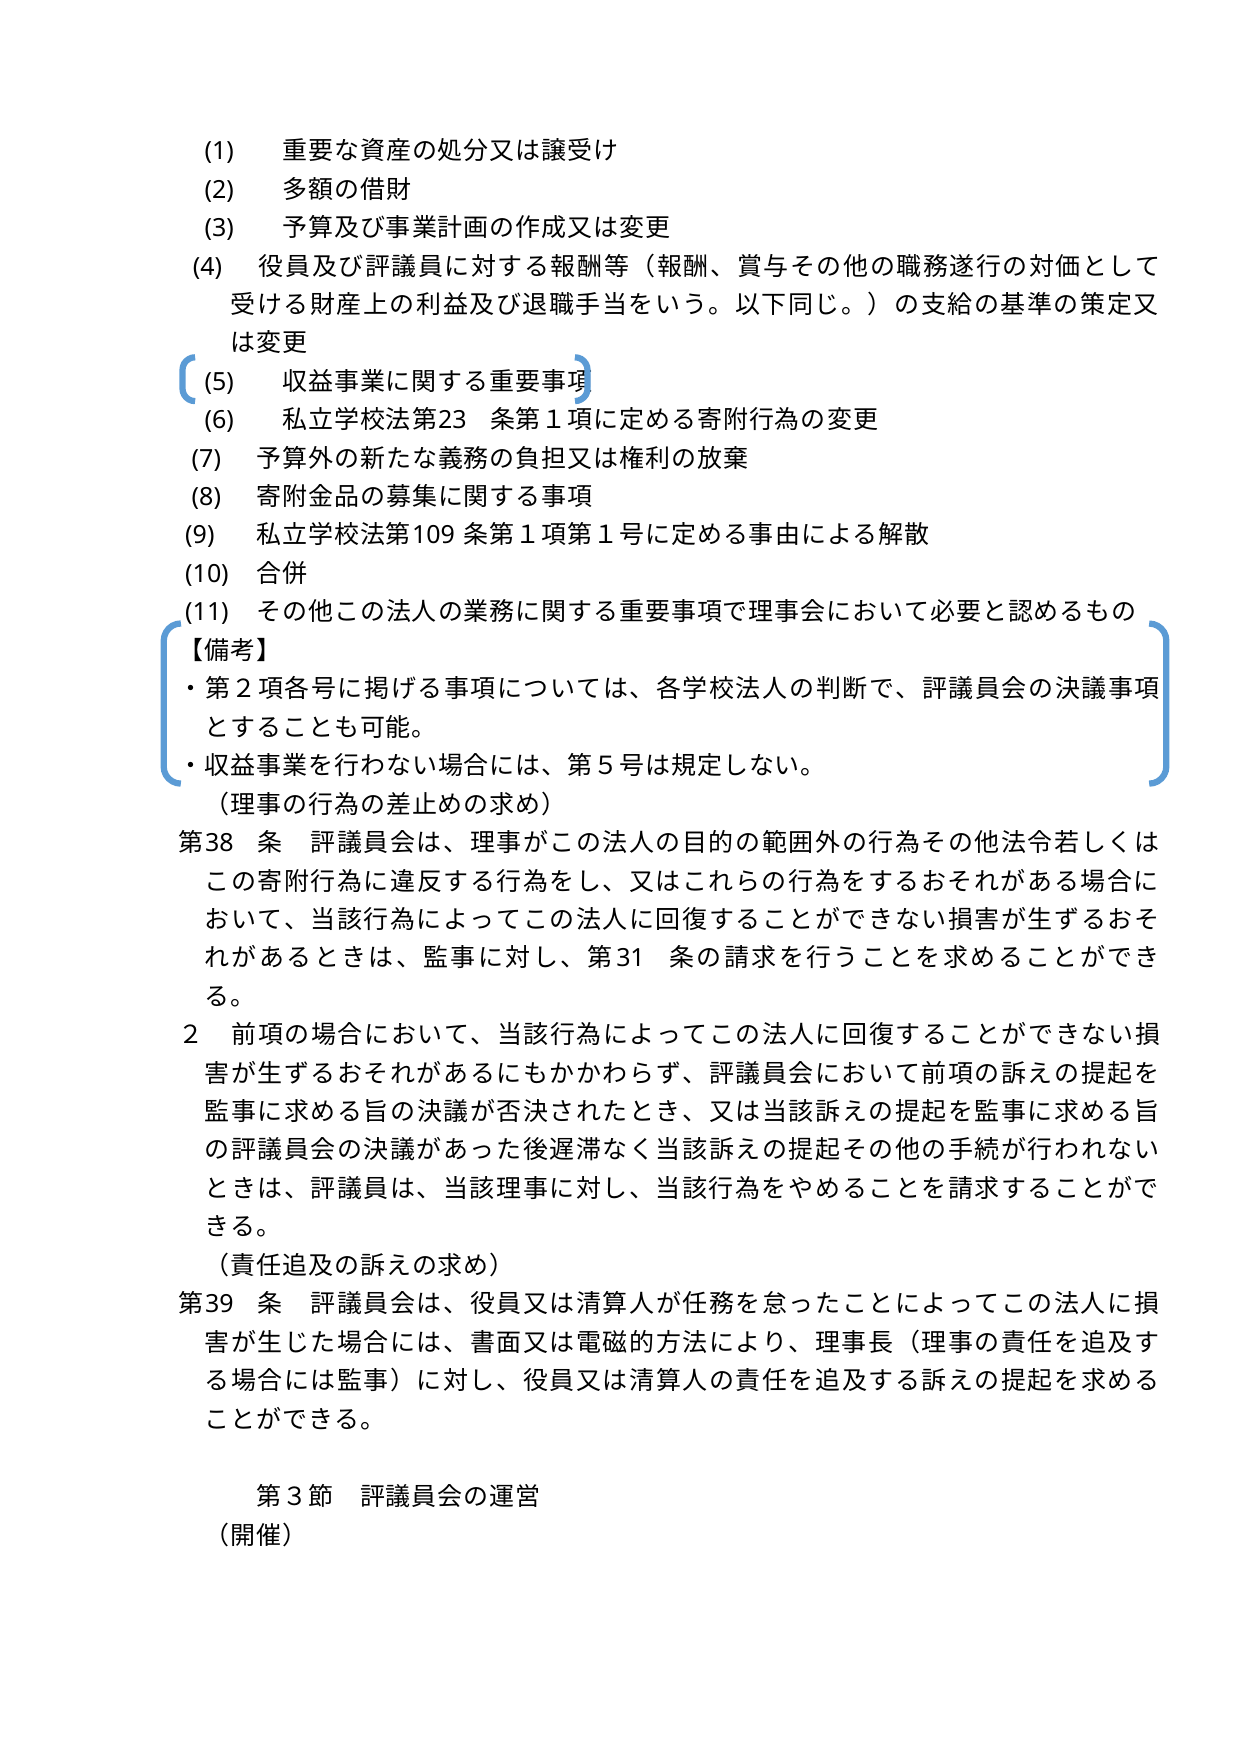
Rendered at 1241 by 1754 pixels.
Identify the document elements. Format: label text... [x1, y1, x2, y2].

table_cell 第３節 評議員会の運営 [152, 1475, 1171, 1514]
table_cell （責任追及の訴えの求め） 第39条 評議員会は、役員又は清算人が任務を怠ったことによってこの法人に損害が生じた場合には、書面又は電磁的方法により、理事長（理事の責任を追及する場合には監事）に対し、役員又は清算人の責任を追及する訴えの提起を求めることができる。 [152, 1244, 1171, 1475]
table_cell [152, 130, 1171, 783]
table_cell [152, 1515, 1171, 1554]
table_cell （理事の行為の差止めの求め） 第38条 評議員会は、理事がこの法人の目的の範囲外の行為その他法令若しくはこの寄附行為に違反する行為をし、又はこれらの行為をするおそれがある場合において、当該行為によってこの法人に回復することができない損害が生ずるおそれがあるときは、監事に対し、第31条の請求を行うことを求めることができる。 [152, 783, 1171, 1014]
table_cell ２ 前項の場合において、当該行為によってこの法人に回復することができない損害が生ずるおそれがあるにもかかわらず、評議員会において前項の訴えの提起を監事に求める旨の決議が否決されたとき、又は当該訴えの提起を監事に求める旨の評議員会の決議があった後遅滞なく当該訴えの提起その他の手続が行われないときは、評議員は、当該理事に対し、当該行為をやめることを請求することができる。 [152, 1014, 1171, 1244]
